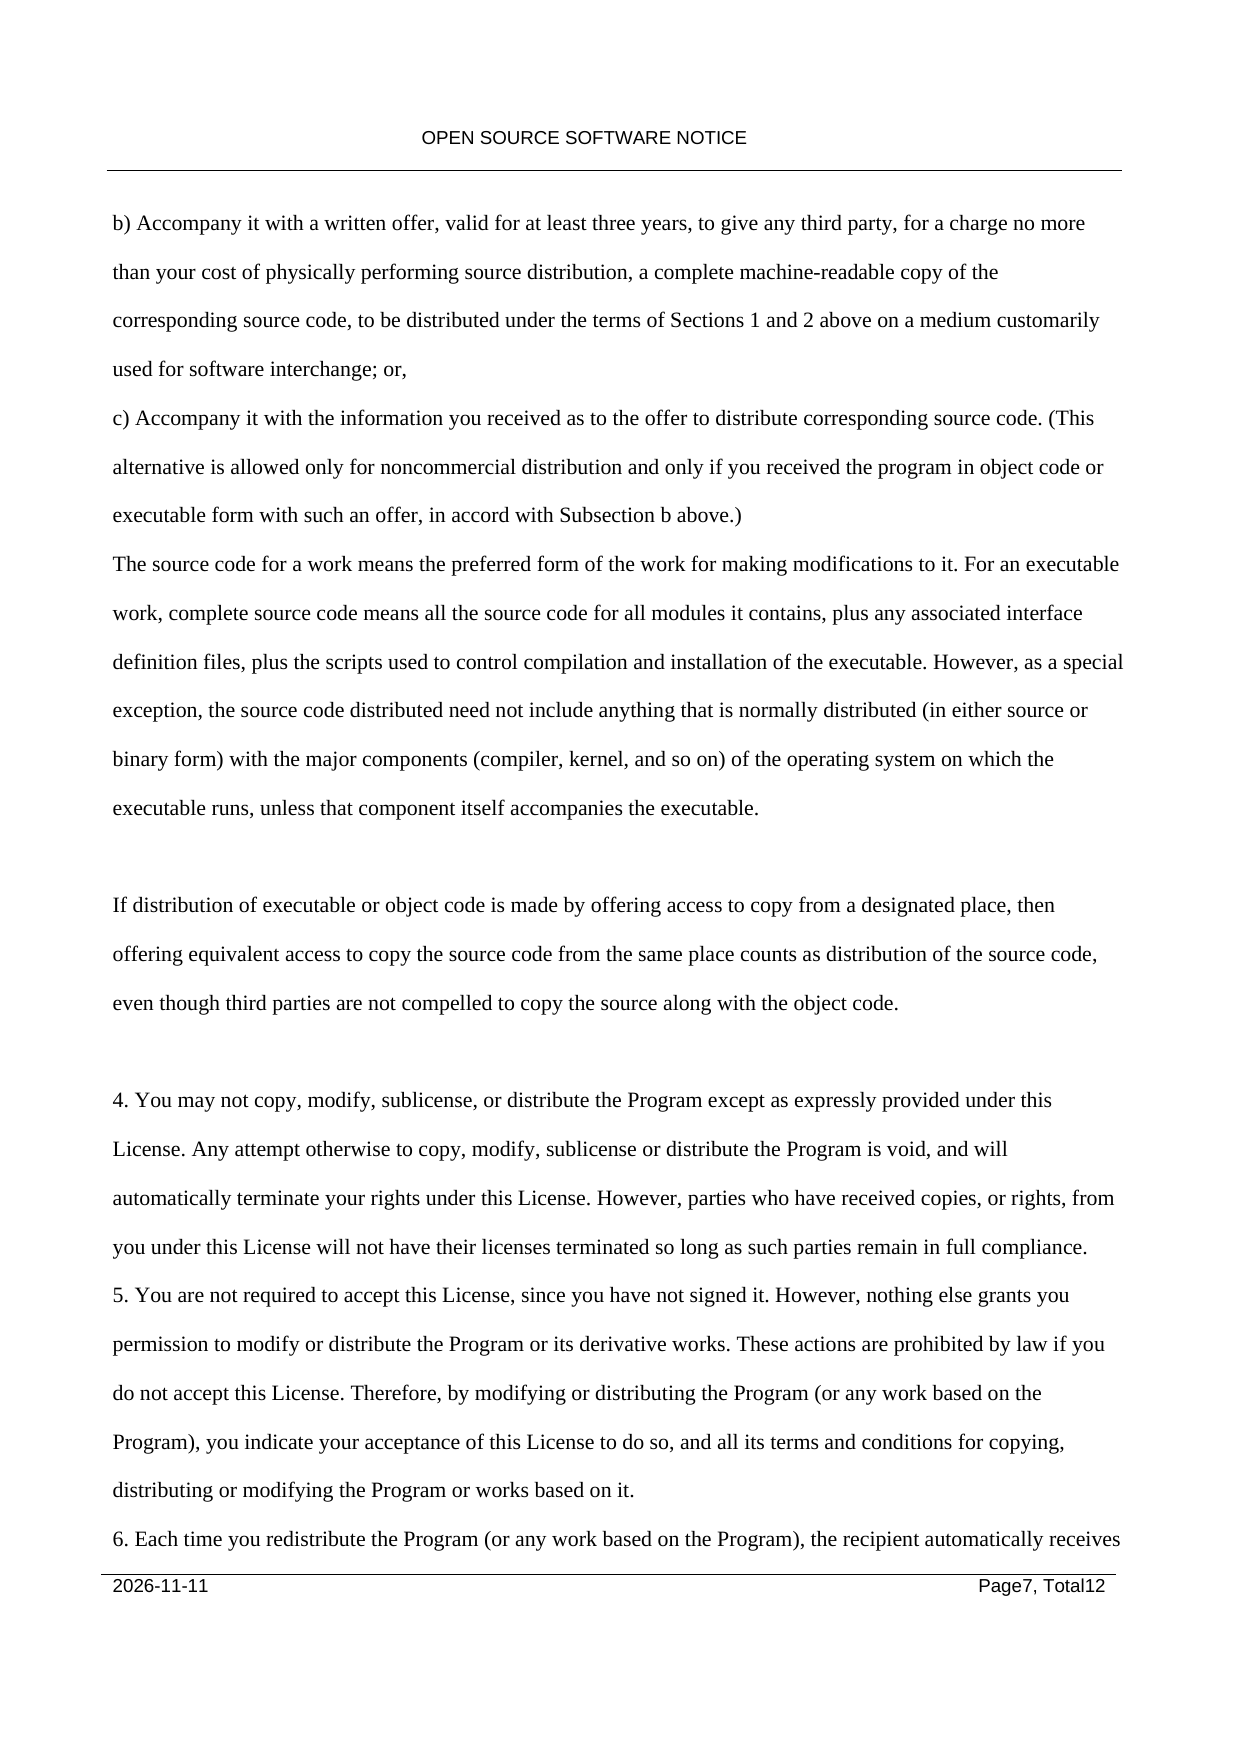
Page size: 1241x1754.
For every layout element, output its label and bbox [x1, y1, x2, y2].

text [112, 206, 1128, 1555]
